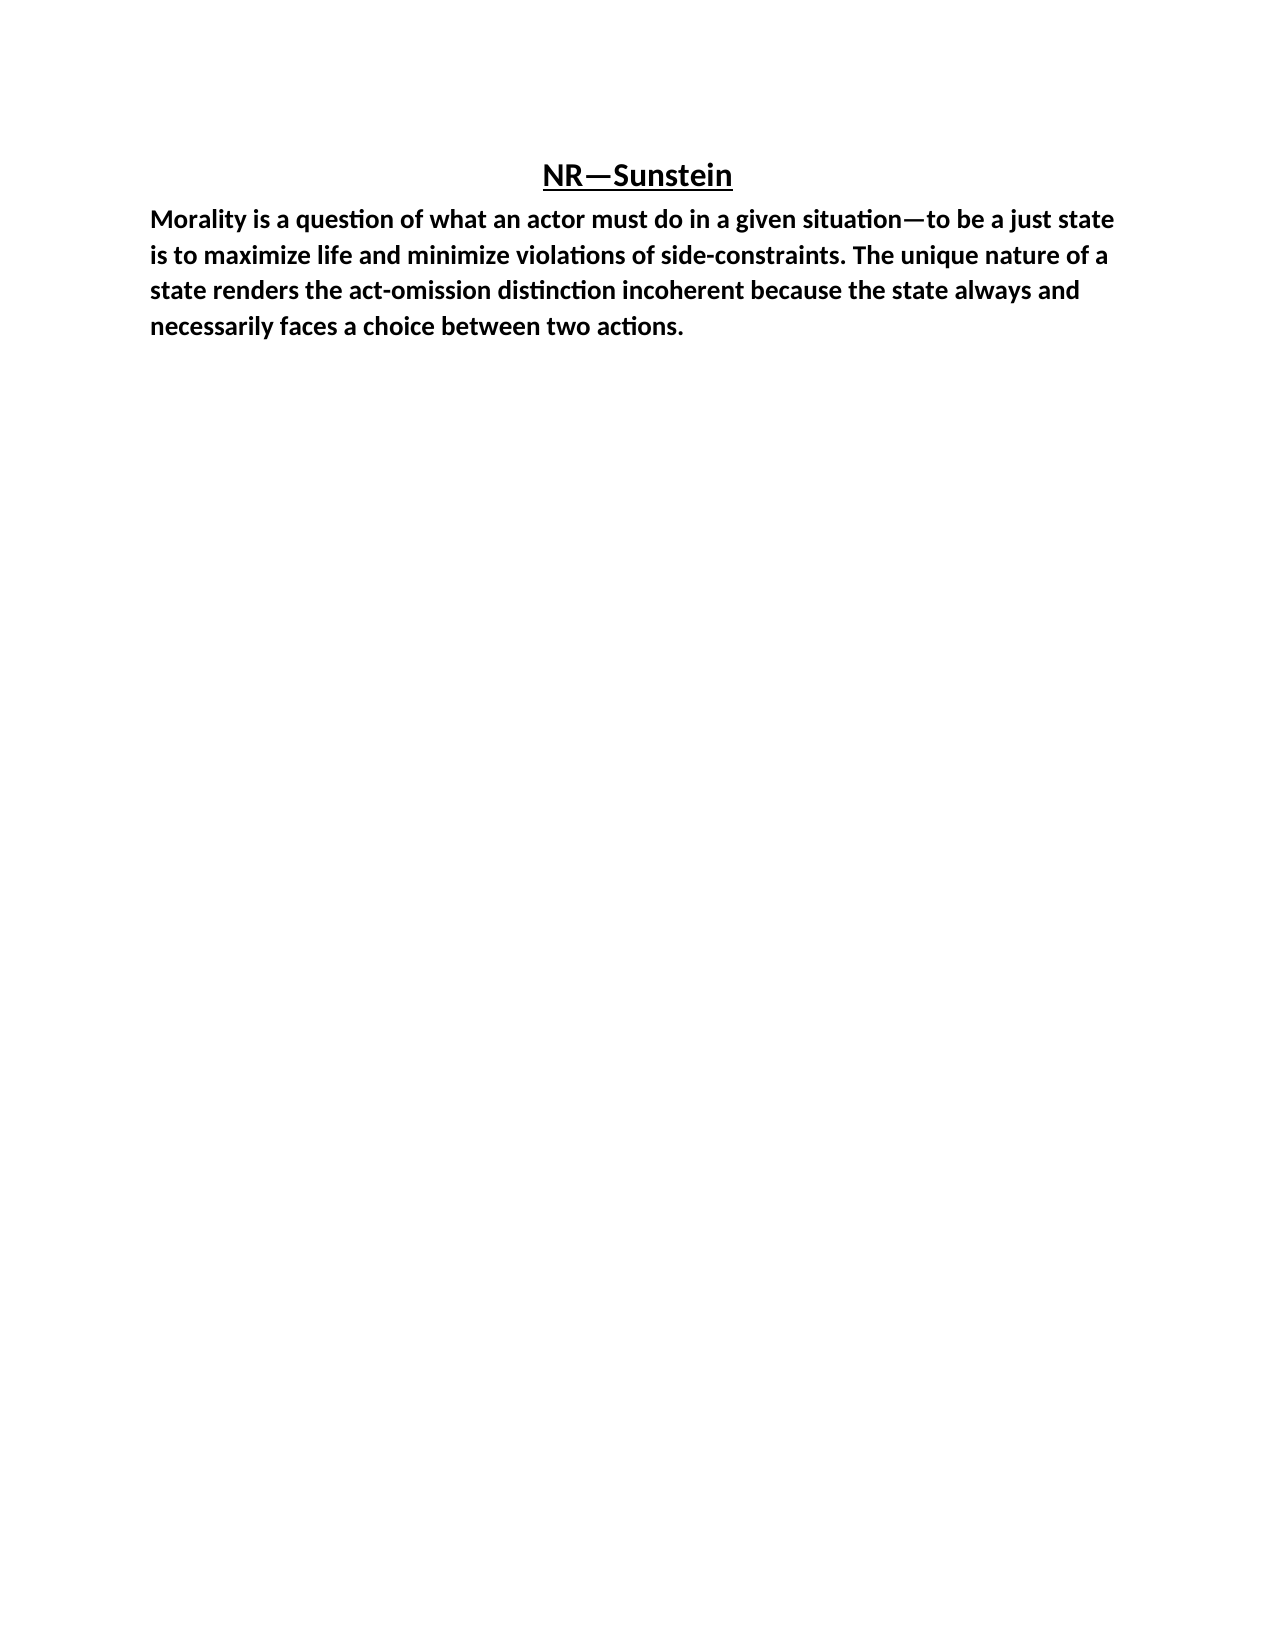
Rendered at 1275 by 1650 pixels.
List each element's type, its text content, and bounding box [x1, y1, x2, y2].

subtitle NR—Sunstein [150, 154, 1125, 195]
subtitle Morality is a question of what an actor must do in a given situation—to be a just state is to maximize life and minimize violations of side-constraints. The unique nature of a state renders the act-omission distinction incoherent because the state always and necessarily faces a choice between two actions. [150, 202, 1125, 342]
